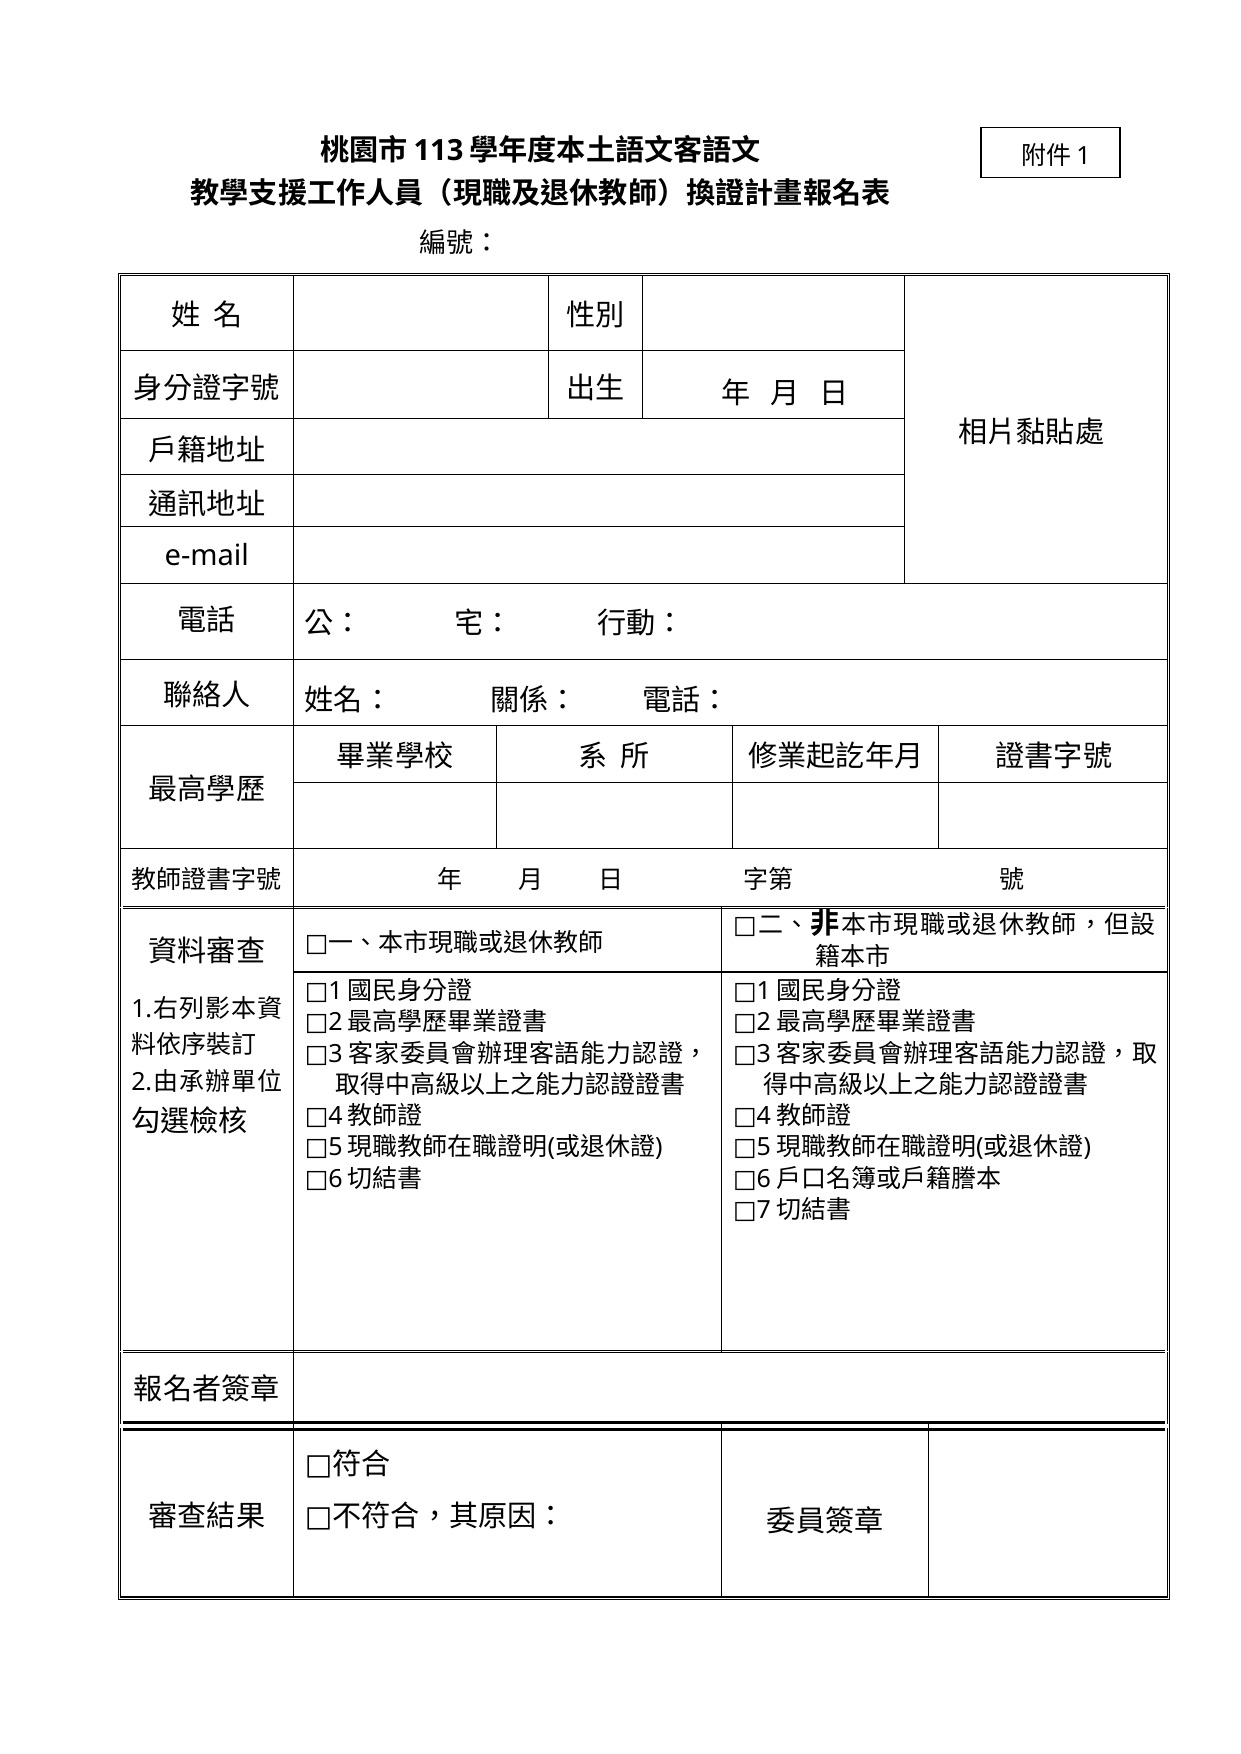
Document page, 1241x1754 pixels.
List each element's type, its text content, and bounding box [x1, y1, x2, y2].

table_cell □1國民身分證 □2最高學歷畢業證書 □3客家委員會辦理客語能力認證，取得中高級以上之能力認證證書 □4教師證 □5現職教師在職證明(或退休證) □6切結書 [294, 973, 721, 1349]
table_cell 戶籍地址 [121, 419, 293, 474]
table_cell 年 月 日 字第 號 [294, 849, 1167, 906]
table_cell [294, 475, 904, 526]
table_cell e-mail [121, 527, 293, 583]
text 桃園市113學年度本土語文客語文 [118, 127, 980, 169]
text 編號： [93, 221, 1168, 260]
text 教學支援工作人員（現職及退休教師）換證計畫報名表 [118, 169, 1122, 212]
table_cell 報名者簽章 [121, 1350, 293, 1421]
table_cell □二、非本市現職或退休教師，但設籍本市 [722, 906, 1167, 971]
table_cell 教師證書字號 [121, 849, 293, 906]
table_cell 畢業學校 [294, 726, 496, 782]
table_cell 系 所 [497, 726, 732, 782]
table_cell 證書字號 [939, 726, 1167, 782]
table_cell [294, 527, 904, 583]
table_header 姓 名 [121, 276, 293, 350]
table_cell 聯絡人 [121, 660, 293, 725]
table_cell [294, 419, 904, 474]
table_cell 審查結果 [120, 1421, 293, 1596]
table_cell 身分證字號 [121, 351, 293, 418]
table_cell □一、本市現職或退休教師 [294, 909, 721, 971]
table_cell [294, 783, 496, 848]
table_cell 修業起訖年月 [733, 726, 938, 782]
table_cell [294, 351, 548, 418]
table_cell □符合 □不符合，其原因： [294, 1431, 721, 1596]
table_cell [294, 1350, 1167, 1421]
table_cell □1國民身分證 □2最高學歷畢業證書 □3客家委員會辦理客語能力認證，取得中高級以上之能力認證證書 □4教師證 □5現職教師在職證明(或退休證) □6戶口名簿或戶籍謄本 □7切結書 [722, 973, 1167, 1349]
table_cell [929, 1421, 1168, 1596]
table_cell [497, 783, 732, 848]
table_cell [939, 783, 1167, 848]
table_cell 出生 [549, 351, 642, 418]
table_cell 通訊地址 [121, 475, 293, 526]
table_header [294, 276, 548, 350]
table_cell 委員簽章 [722, 1431, 928, 1596]
table_header 相片黏貼處 [905, 276, 1167, 583]
table_header [643, 276, 904, 350]
table_cell 最高學歷 [121, 726, 293, 848]
table_cell 姓名： 關係： 電話： [294, 660, 1167, 725]
table_cell 年 月 日 [643, 351, 904, 418]
table_header 性別 [549, 276, 642, 350]
table_cell 公： 宅： 行動： [294, 584, 1167, 659]
table_cell 電話 [121, 584, 293, 659]
table_cell [733, 783, 938, 848]
table_cell 資料審查 1.右列影本資料依序裝訂 2.由承辦單位勾選檢核 [121, 906, 293, 1349]
